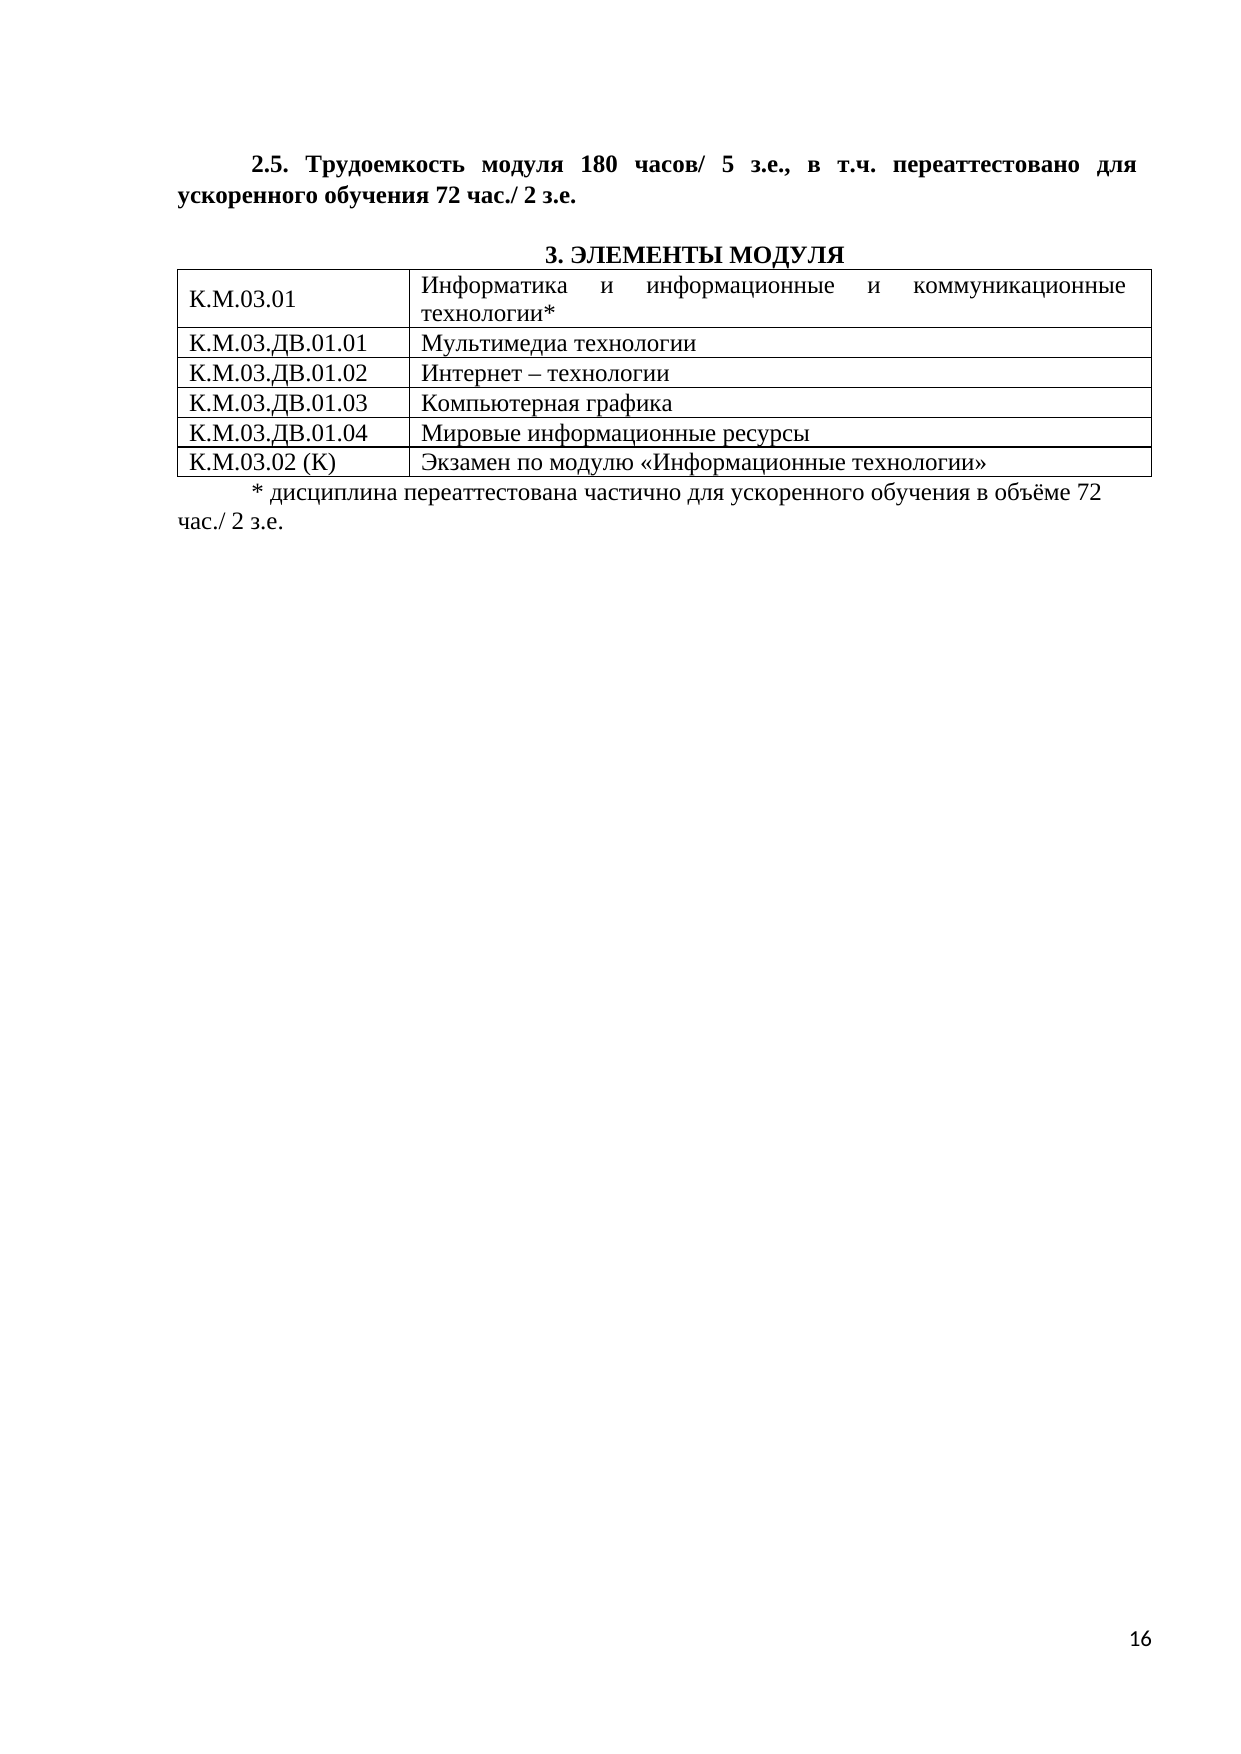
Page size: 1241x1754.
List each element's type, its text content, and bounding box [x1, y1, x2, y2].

table_cell К.М.03.ДВ.01.01 [178, 328, 409, 357]
table_cell Интернет – технологии [410, 358, 1151, 387]
table_header Информатика и информационные и коммуникационные технологии* [410, 270, 1151, 327]
table_cell К.М.03.02 (К) [178, 448, 409, 476]
table_cell Экзамен по модулю «Информационные технологии» [410, 448, 1151, 476]
table_cell Мировые информационные ресурсы [410, 418, 1151, 446]
text 2.5. Трудоемкость модуля 180 часов/ 5 з.е., в т.ч. переаттестовано для ускоренного обучения 72 час./ 2 з.е. [177, 149, 1138, 209]
table_cell Мультимедиа технологии [410, 328, 1151, 357]
table_cell Компьютерная графика [410, 388, 1151, 417]
text 3. ЭЛЕМЕНТЫ МОДУЛЯ [177, 240, 1138, 269]
table_cell К.М.03.ДВ.01.03 [178, 388, 409, 417]
text * дисциплина переаттестована частично для ускоренного обучения в объёме 72 час./ 2 з.е. [177, 477, 1152, 535]
table_header К.М.03.01 [178, 270, 409, 327]
table_cell К.М.03.ДВ.01.02 [178, 358, 409, 387]
table_cell К.М.03.ДВ.01.04 [178, 418, 409, 446]
